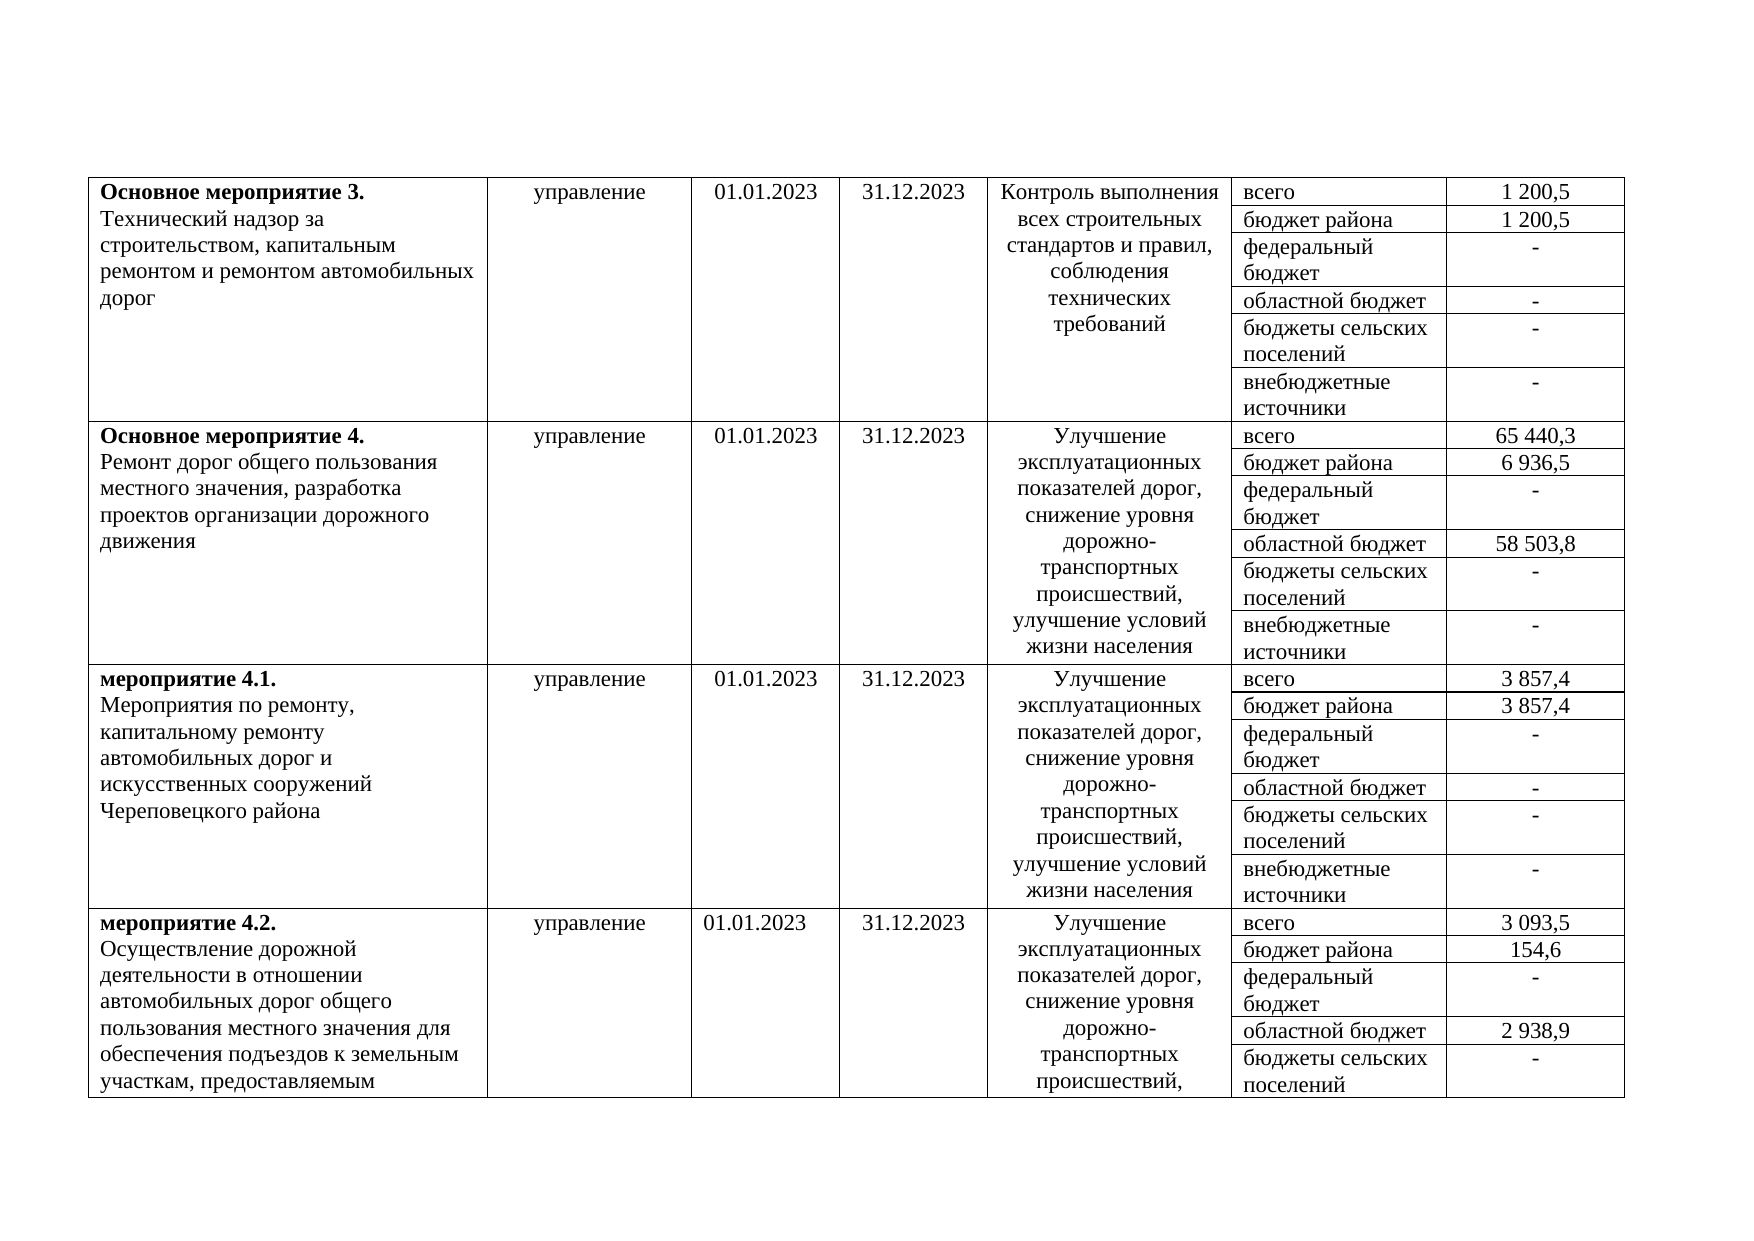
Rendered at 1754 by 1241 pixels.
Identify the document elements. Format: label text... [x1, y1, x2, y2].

table_cell бюджеты сельских поселений [1232, 314, 1446, 367]
table_cell всего [1232, 665, 1446, 691]
table_cell областной бюджет [1232, 530, 1446, 557]
table_cell Основное мероприятие 3. Технический надзор за строительством, капитальным ремонтом и ремонтом автомобильных дорог [89, 178, 487, 421]
table_cell всего [1232, 909, 1446, 935]
table_cell - [1447, 963, 1624, 1016]
table_cell 01.01.2023 [692, 422, 839, 664]
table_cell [988, 909, 1231, 1097]
table_cell 3 857,4 [1447, 665, 1624, 691]
table_cell 01.01.2023 [692, 665, 839, 907]
table_cell - [1447, 774, 1624, 800]
table_cell бюджет района [1232, 449, 1446, 475]
table_cell - [1447, 1045, 1624, 1097]
table_cell - [1447, 287, 1624, 313]
table_cell 2 938,9 [1447, 1017, 1624, 1043]
table_cell Улучшение эксплуатационных показателей дорог, снижение уровня дорожно-транспортных происшествий, улучшение условий жизни населения [988, 422, 1231, 664]
table_cell федеральный бюджет [1232, 963, 1446, 1016]
table_cell областной бюджет [1232, 1017, 1446, 1043]
table_cell Основное мероприятие 4. Ремонт дорог общего пользования местного значения, разработка проектов организации дорожного движения [89, 422, 487, 664]
table_cell всего [1232, 178, 1446, 204]
table_cell внебюджетные источники [1232, 855, 1446, 907]
table_cell 01.01.2023 [692, 178, 839, 421]
table_cell 31.12.2023 [840, 178, 987, 421]
table_cell 1 200,5 [1447, 178, 1624, 204]
table_cell Улучшение эксплуатационных показателей дорог, снижение уровня дорожно-транспортных происшествий, улучшение условий жизни населения [988, 665, 1231, 907]
table_cell 1 200,5 [1447, 206, 1624, 232]
table_cell областной бюджет [1232, 287, 1446, 313]
table_cell - [1447, 611, 1624, 664]
table_cell бюджет района [1232, 693, 1446, 719]
table_cell федеральный бюджет [1232, 233, 1446, 286]
table_cell федеральный бюджет [1232, 476, 1446, 529]
table_cell - [1447, 720, 1624, 773]
table_cell 154,6 [1447, 936, 1624, 962]
table_cell бюджет района [1232, 206, 1446, 232]
table_cell 65 440,3 [1447, 422, 1624, 448]
table_cell управление [488, 909, 691, 1097]
table_cell 31.12.2023 [840, 665, 987, 907]
table_cell 58 503,8 [1447, 530, 1624, 557]
table_cell - [1447, 801, 1624, 854]
table_cell управление [488, 422, 691, 664]
table_cell 3 093,5 [1447, 909, 1624, 935]
table_cell областной бюджет [1232, 774, 1446, 800]
table_cell федеральный бюджет [1232, 720, 1446, 773]
table_cell бюджеты сельских поселений [1232, 801, 1446, 854]
table_cell бюджет района [1232, 936, 1446, 962]
table_cell - [1447, 368, 1624, 421]
table_cell 3 857,4 [1447, 693, 1624, 719]
table_cell внебюджетные источники [1232, 368, 1446, 421]
table_cell - [1447, 314, 1624, 367]
table_cell управление [488, 178, 691, 421]
table_cell бюджеты сельских поселений [1232, 1045, 1446, 1097]
table_cell 31.12.2023 [840, 422, 987, 664]
table_cell - [1447, 558, 1624, 610]
table_cell - [1447, 855, 1624, 907]
table_cell внебюджетные источники [1232, 611, 1446, 664]
table_cell управление [488, 665, 691, 907]
table_cell Контроль выполнения всех строительных стандартов и правил, соблюдения технических требований [988, 178, 1231, 421]
table_cell - [1447, 233, 1624, 286]
table_cell 01.01.2023 [692, 909, 839, 1097]
table_cell 31.12.2023 [840, 909, 987, 1097]
table_cell 6 936,5 [1447, 449, 1624, 475]
table_cell бюджеты сельских поселений [1232, 558, 1446, 610]
table_cell - [1447, 476, 1624, 529]
table_cell мероприятие 4.2. Осуществление дорожной деятельности в отношении автомобильных дорог общего пользования местного значения для обеспечения подъездов к земельным участкам, предоставляемым отдельным категориям граждан («Подъезд к д. Борисово - II этап») [89, 909, 487, 1097]
table_cell всего [1232, 422, 1446, 448]
table_cell мероприятие 4.1. Мероприятия по ремонту, капитальному ремонту автомобильных дорог и искусственных сооружений Череповецкого района [89, 665, 487, 907]
